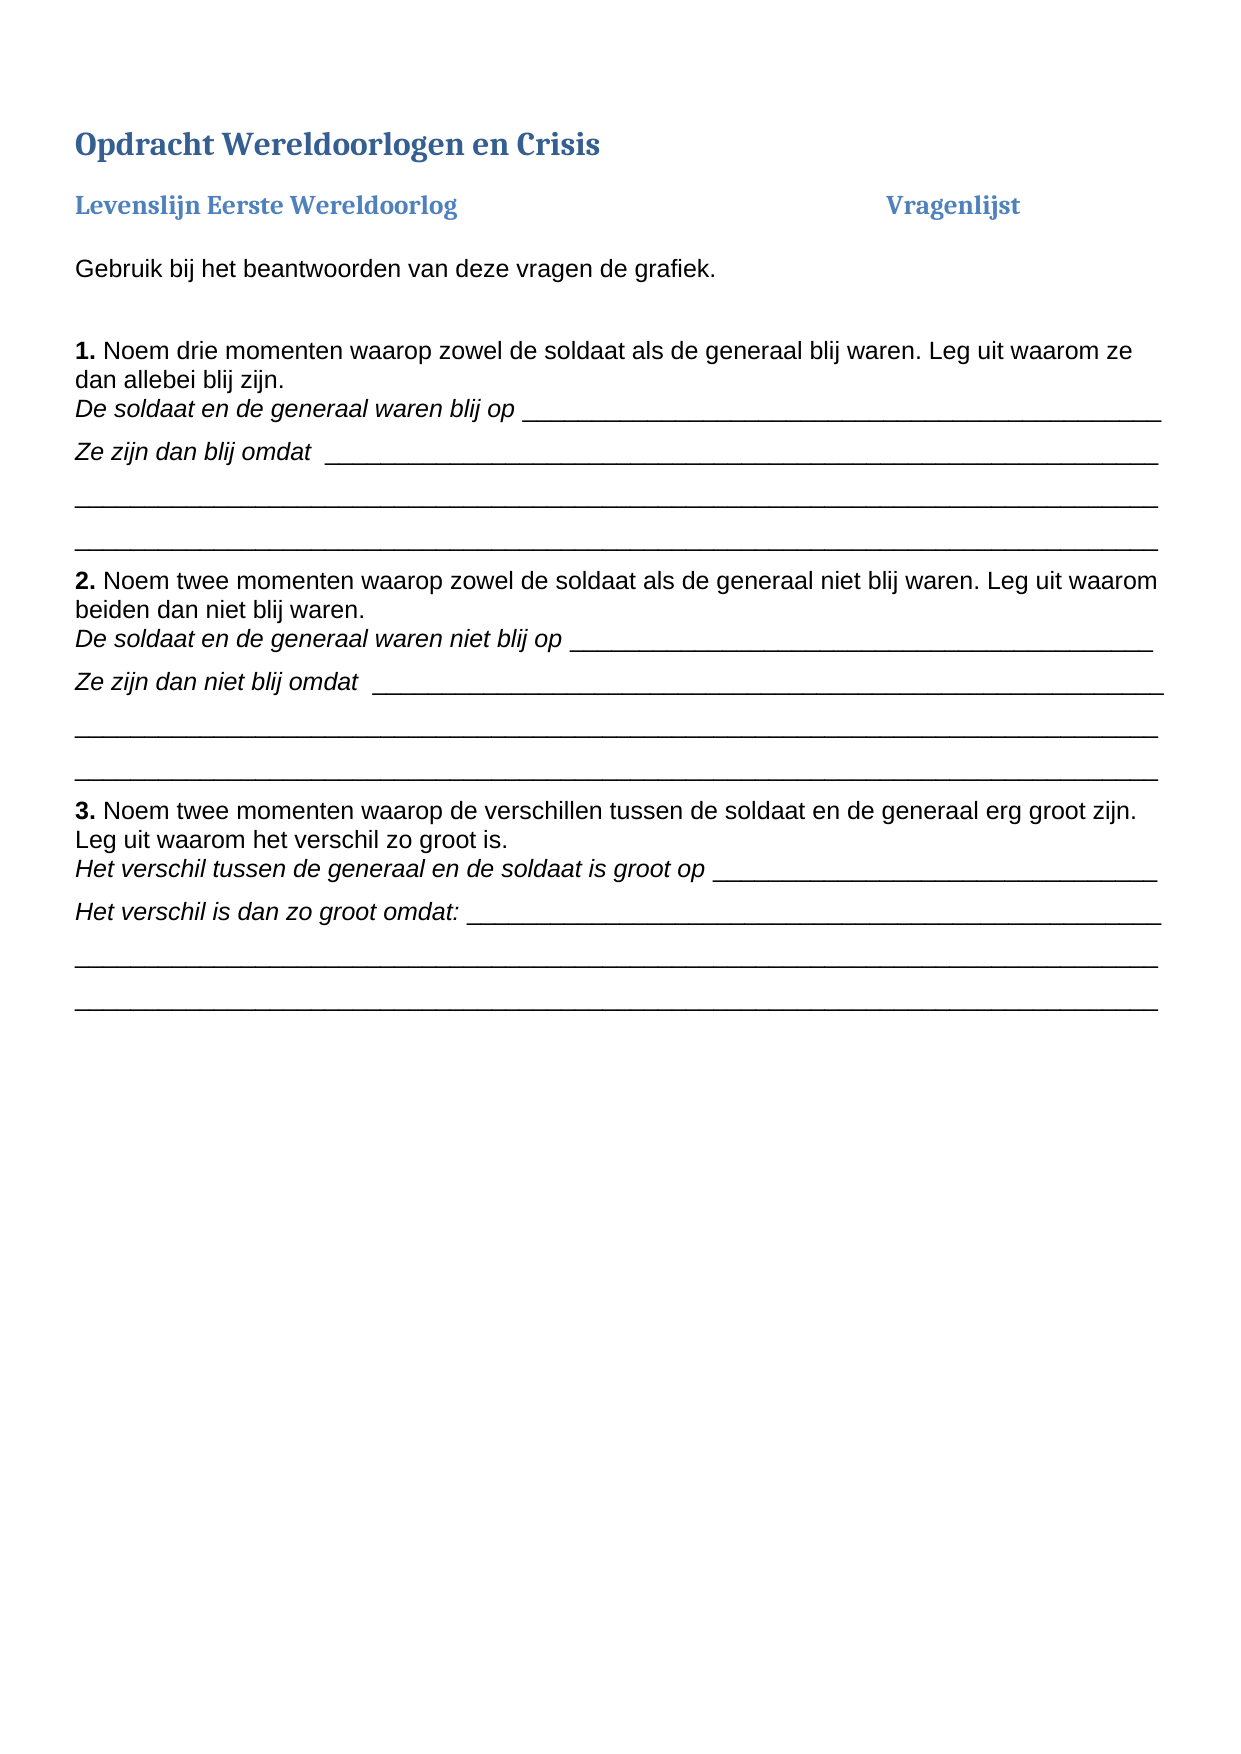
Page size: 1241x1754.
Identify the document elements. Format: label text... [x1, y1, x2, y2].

text 2. Noem twee momenten waarop zowel de soldaat als de generaal niet blij waren. Leg uit waarom beiden dan niet blij waren. [75, 566, 1165, 624]
text Het verschil is dan zo groot omdat: __________________________________________________ [75, 897, 1165, 926]
subtitle Levenslijn Eerste Wereldoorlog Vragenlijst [75, 190, 1165, 221]
text De soldaat en de generaal waren niet blij op __________________________________________ [75, 624, 1165, 652]
text Gebruik bij het beantwoorden van deze vragen de grafiek. [75, 254, 1165, 283]
text Het verschil tussen de generaal en de soldaat is groot op ________________________________ [75, 854, 1165, 882]
text ______________________________________________________________________________ [75, 983, 1165, 1012]
text Ze zijn dan niet blij omdat _________________________________________________________ [75, 667, 1165, 696]
text De soldaat en de generaal waren blij op ______________________________________________ [75, 394, 1165, 422]
text ______________________________________________________________________________ [75, 523, 1165, 552]
subtitle Opdracht Wereldoorlogen en Crisis [75, 125, 1165, 163]
text ______________________________________________________________________________ [75, 940, 1165, 969]
text 3. Noem twee momenten waarop de verschillen tussen de soldaat en de generaal erg groot zijn. Leg uit waarom het verschil zo groot is. [75, 796, 1165, 854]
text ______________________________________________________________________________ [75, 753, 1165, 782]
text 1. Noem drie momenten waarop zowel de soldaat als de generaal blij waren. Leg uit waarom ze dan allebei blij zijn. [75, 336, 1165, 394]
text Ze zijn dan blij omdat ____________________________________________________________ [75, 437, 1165, 466]
text ______________________________________________________________________________ [75, 480, 1165, 509]
text ______________________________________________________________________________ [75, 710, 1165, 739]
